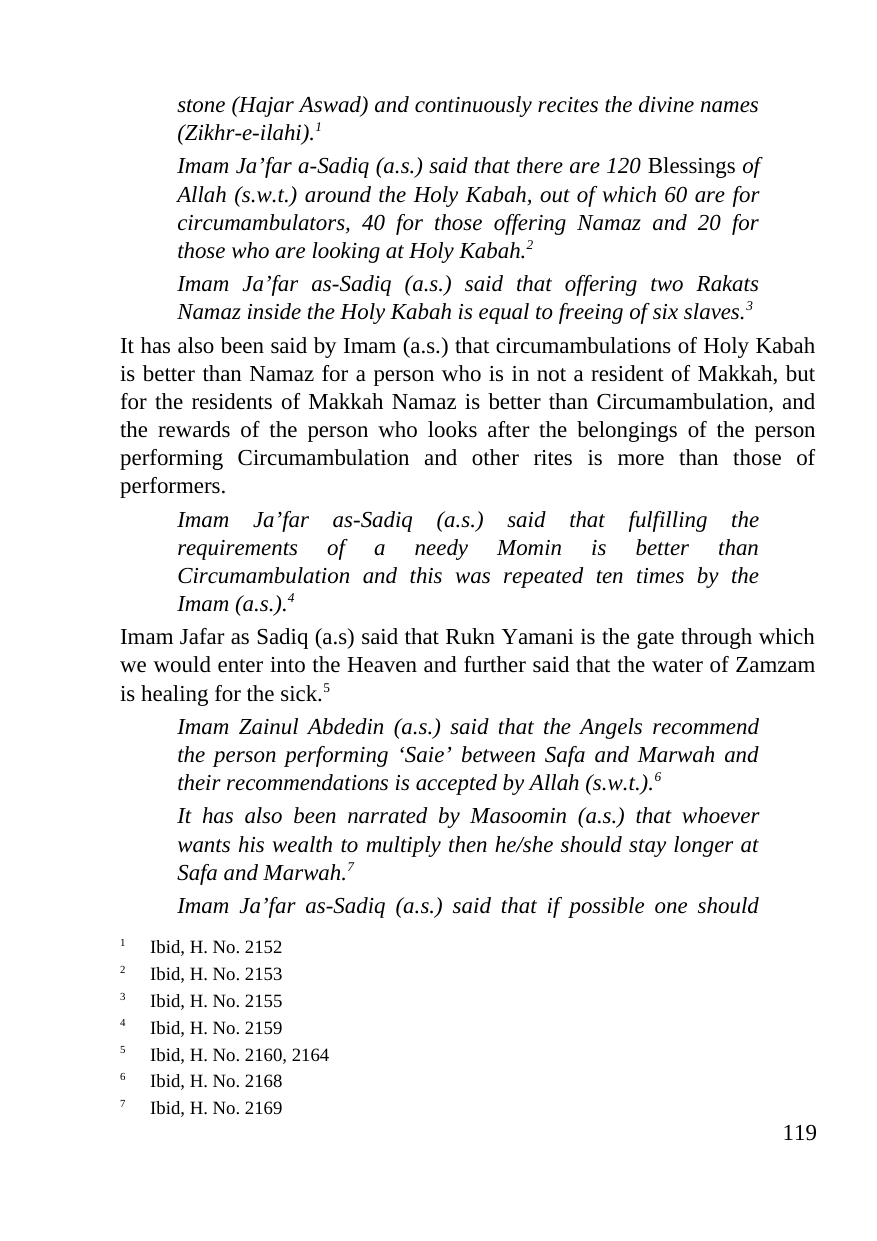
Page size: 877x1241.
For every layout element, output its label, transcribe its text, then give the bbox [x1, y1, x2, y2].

text Imam Ja’far as-Sadiq (a.s.) said that fulfilling the requirements of a needy Momin is better than Circumambulation and this was repeated ten times by the Imam (a.s.). [177, 504, 760, 617]
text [177, 891, 760, 919]
text Imam Jafar as Sadiq (a.s) said that Rukn Yamani is the gate through which we would enter into the Heaven and further said that the water of Zamzam is healing for the sick. [120, 622, 817, 707]
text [177, 90, 760, 146]
text It has also been narrated by Masoomin (a.s.) that whoever wants his wealth to multiply then he/she should stay longer at Safa and Marwah. [177, 801, 760, 886]
text Imam Ja’far as-Sadiq (a.s.) said that offering two Rakats Namaz inside the Holy Kabah is equal to freeing of six slaves. [177, 269, 760, 325]
text It has also been said by Imam (a.s.) that circumambulations of Holy Kabah is better than Namaz for a person who is in not a resident of Makkah, but for the residents of Makkah Namaz is better than Circumambulation, and the rewards of the person who looks after the belongings of the person performing Circumambulation and other rites is more than those of performers. [120, 331, 817, 499]
text Imam Ja’far a-Sadiq (a.s.) said that there are 120 Blessings of Allah (s.w.t.) around the Holy Kabah, out of which 60 are for circumambulators, 40 for those offering Namaz and 20 for those who are looking at Holy Kabah. [177, 151, 760, 264]
text Imam Zainul Abdedin (a.s.) said that the Angels recommend the person performing ‘Saie’ between Safa and Marwah and their recommendations is accepted by Allah (s.w.t.). [177, 712, 760, 796]
